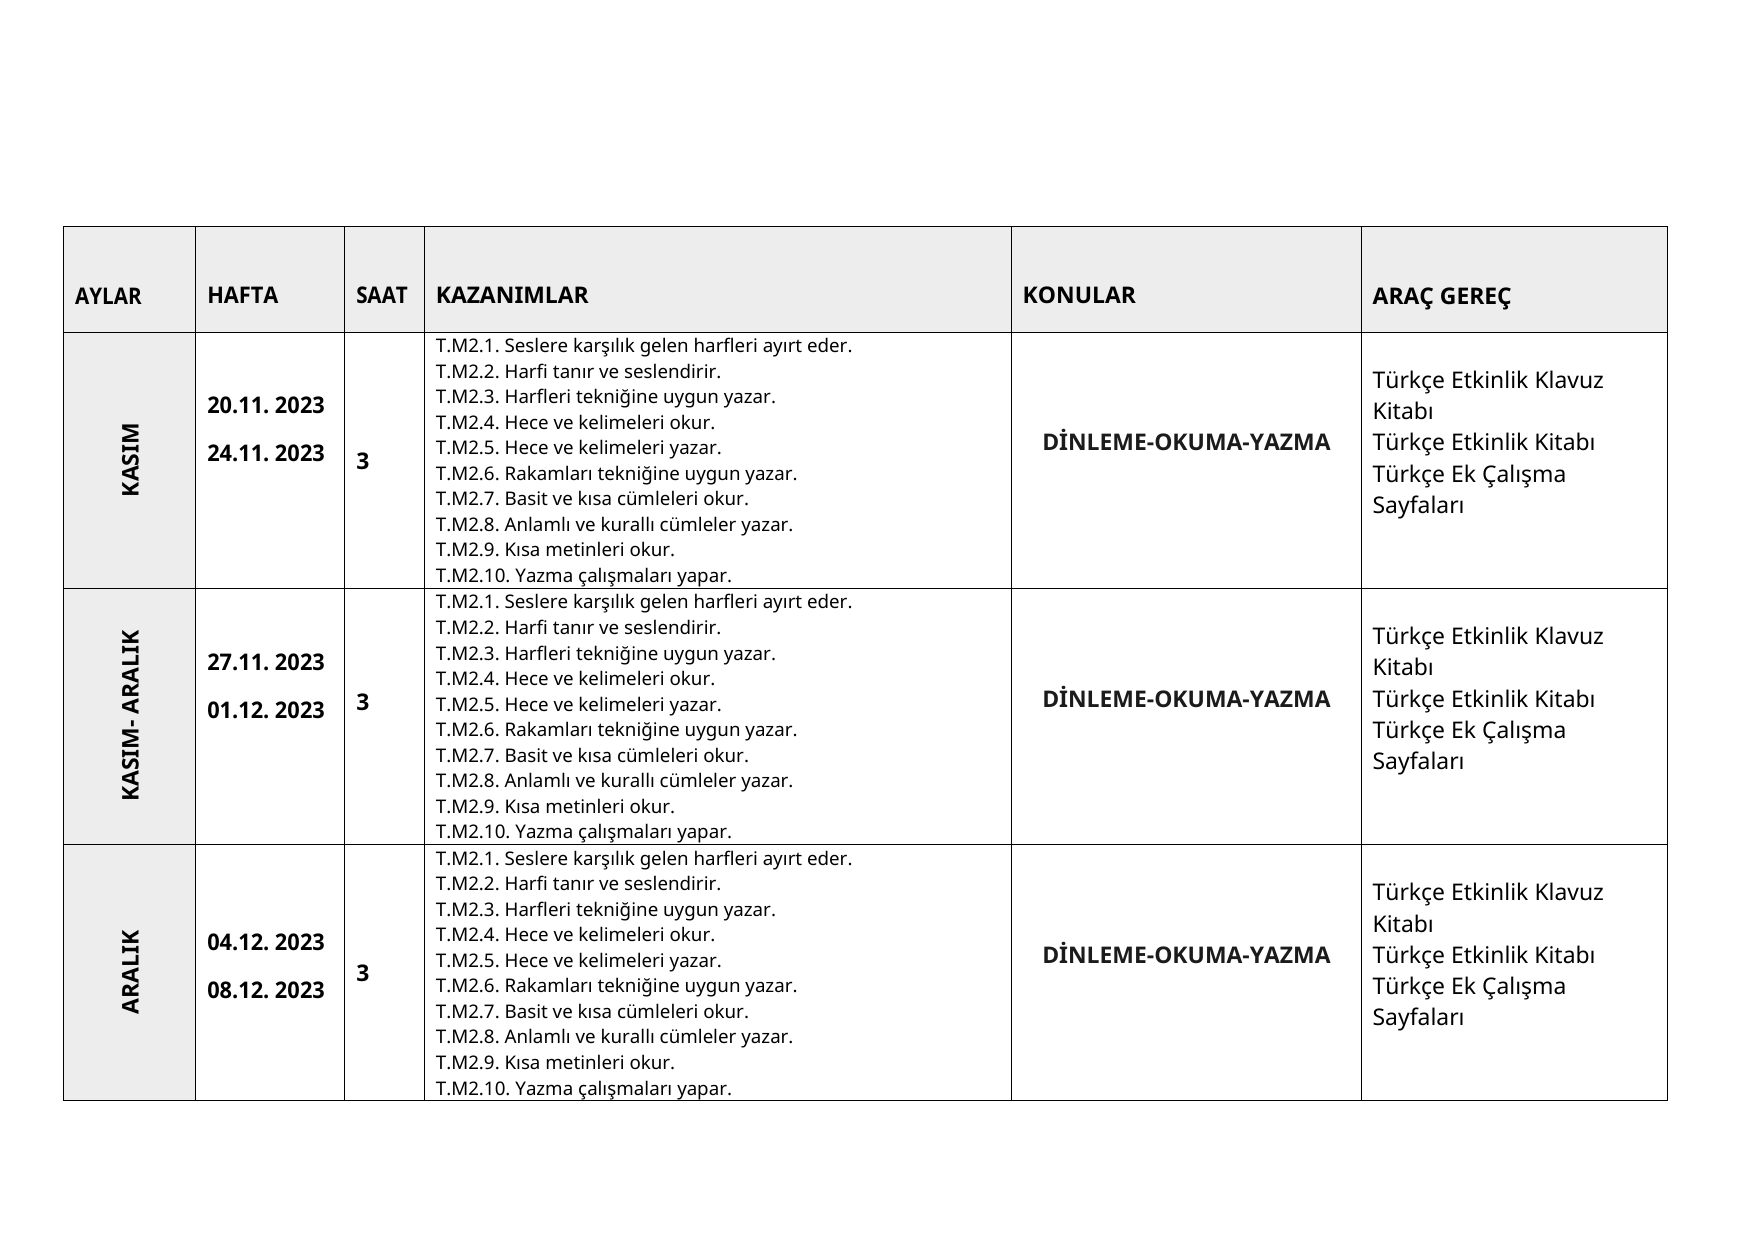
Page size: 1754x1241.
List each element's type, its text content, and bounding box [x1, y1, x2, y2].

table_header ARAÇ GEREÇ [1362, 227, 1667, 332]
table_cell 20.11. 2023 24.11. 2023 [196, 333, 344, 588]
table_cell Türkçe Etkinlik Klavuz Kitabı Türkçe Etkinlik Kitabı Türkçe Ek Çalışma Sayfaları [1362, 333, 1667, 588]
table_cell DİNLEME-OKUMA-YAZMA [1012, 845, 1361, 1100]
table_cell Türkçe Etkinlik Klavuz Kitabı Türkçe Etkinlik Kitabı Türkçe Ek Çalışma Sayfaları [1362, 845, 1667, 1100]
table_cell 04.12. 2023 08.12. 2023 [196, 845, 344, 1100]
table_cell KASIM [64, 333, 195, 588]
table_cell 3 [345, 333, 424, 588]
table_header KAZANIMLAR [425, 227, 1011, 332]
table_header KONULAR [1012, 227, 1361, 332]
table_cell 3 [345, 589, 424, 844]
table_cell 27.11. 2023 01.12. 2023 [196, 589, 344, 844]
table_cell KASIM- ARALIK [64, 589, 195, 844]
table_cell DİNLEME-OKUMA-YAZMA [1012, 589, 1361, 844]
table_header HAFTA [196, 227, 344, 332]
table_header SAAT [345, 227, 424, 332]
table_cell DİNLEME-OKUMA-YAZMA [1012, 333, 1361, 588]
table_cell 3 [345, 845, 424, 1100]
table_cell ARALIK [64, 845, 195, 1100]
table_header AYLAR [64, 227, 195, 332]
table_cell Türkçe Etkinlik Klavuz Kitabı Türkçe Etkinlik Kitabı Türkçe Ek Çalışma Sayfaları [1362, 589, 1667, 844]
